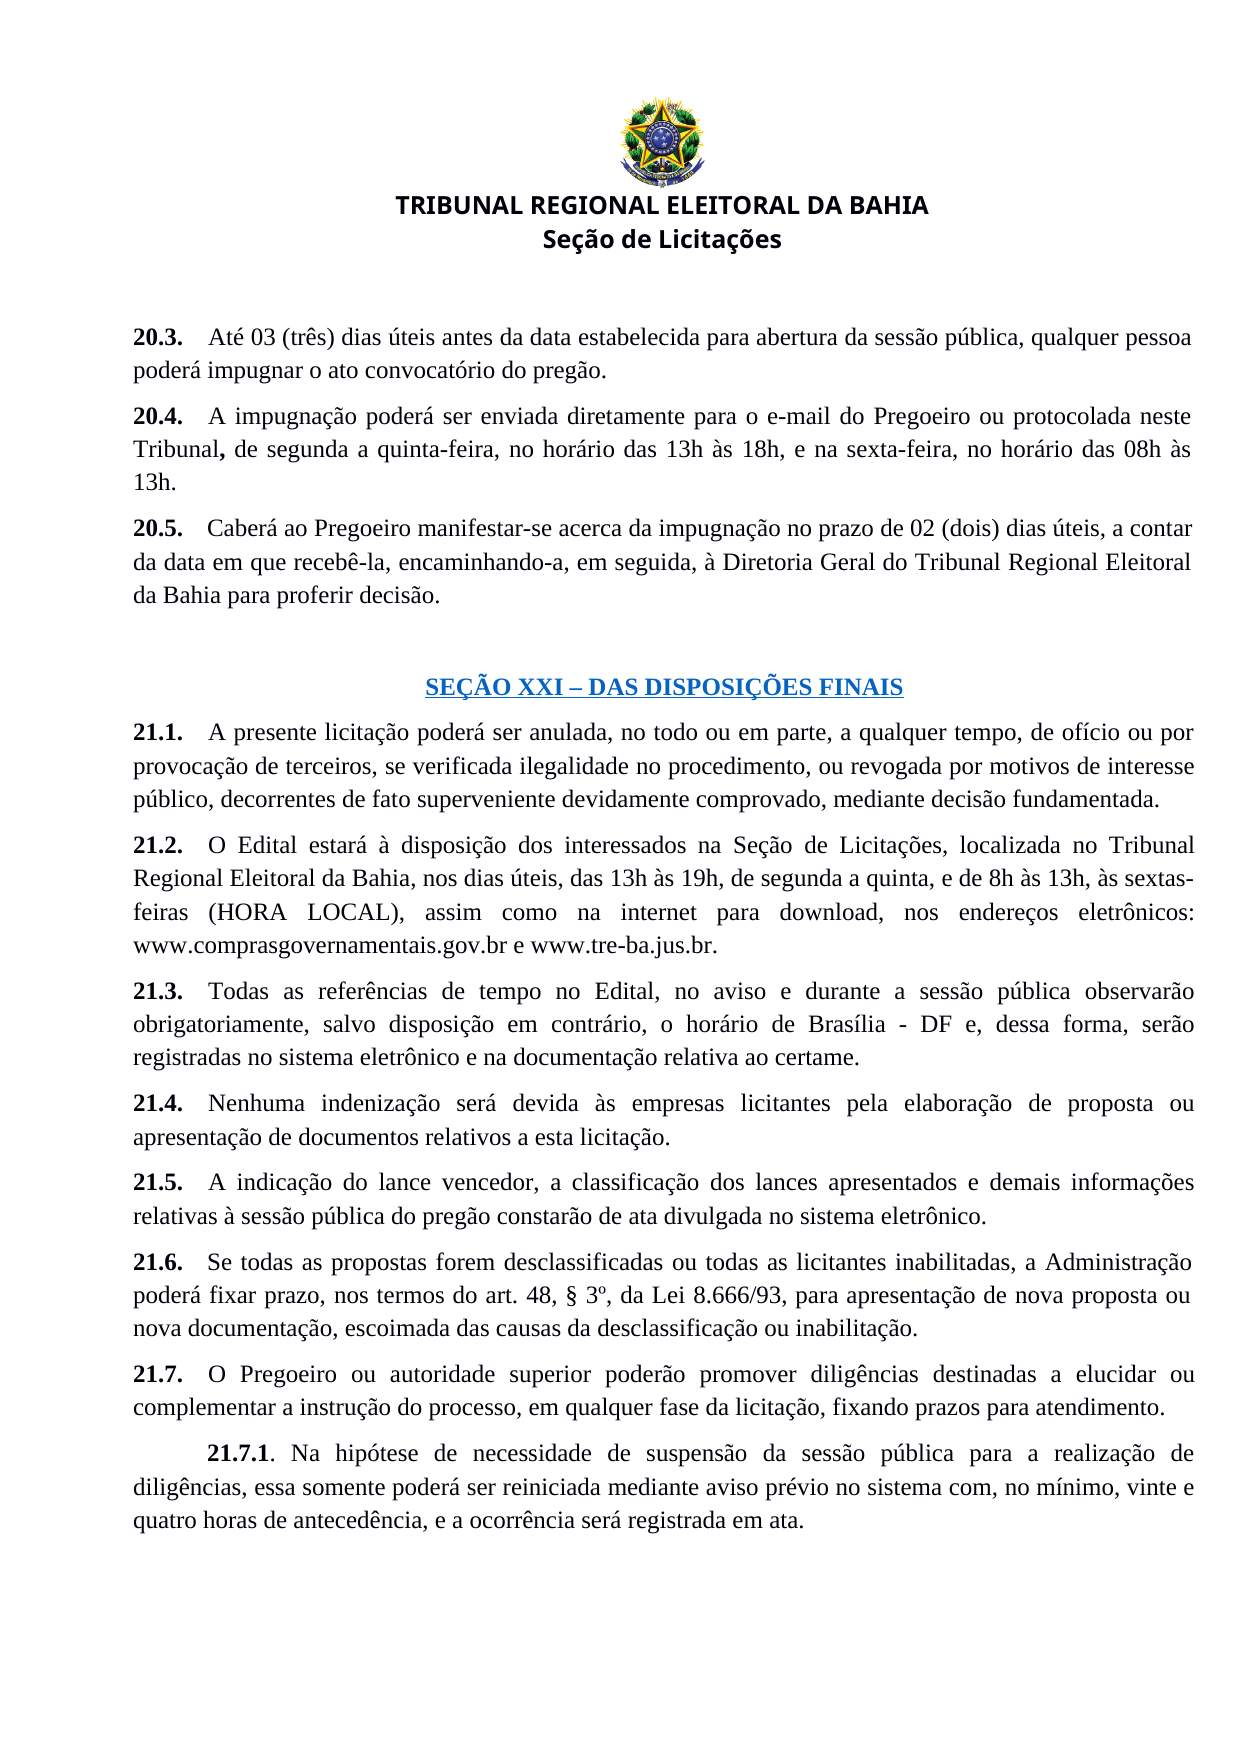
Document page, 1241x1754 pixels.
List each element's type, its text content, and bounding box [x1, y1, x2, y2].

text 21.4. Nenhuma indenização será devida às empresas licitantes pela elaboração de proposta ou apresentação de documentos relativos a esta licitação. [133, 1085, 1196, 1152]
text 21.6. Se todas as propostas forem desclassificadas ou todas as licitantes inabilitadas, a Administração poderá fixar prazo, nos termos do art. 48, § 3º, da Lei 8.666/93, para apresentação de nova proposta ou nova documentação, escoimada das causas da desclassificação ou inabilitação. [133, 1243, 1193, 1343]
text 20.4. A impugnação poderá ser enviada diretamente para o e-mail do Pregoeiro ou protocolada neste Tribunal, de segunda a quinta-feira, no horário das 13h às 18h, e na sexta-feira, no horário das 08h às 13h. [133, 397, 1193, 497]
text 21.7. O Pregoeiro ou autoridade superior poderão promover diligências destinadas a elucidar ou complementar a instrução do processo, em qualquer fase da licitação, fixando prazos para atendimento. [133, 1356, 1196, 1422]
text 21.5. A indicação do lance vencedor, a classificação dos lances apresentados e demais informações relativas à sessão pública do pregão constarão de ata divulgada no sistema eletrônico. [133, 1164, 1196, 1231]
text 21.2. O Edital estará à disposição dos interessados na Seção de Licitações, localizada no Tribunal Regional Eleitoral da Bahia, nos dias úteis, das 13h às 19h, de segunda a quinta, e de 8h às 13h, às sextas-feiras (HORA LOCAL), assim como na internet para download, nos endereços eletrônicos: www.comprasgovernamentais.gov.br e www.tre-ba.jus.br. [133, 827, 1196, 960]
text 20.3. Até 03 (três) dias úteis antes da data estabelecida para abertura da sessão pública, qualquer pessoa poderá impugnar o ato convocatório do pregão. [133, 318, 1193, 385]
text 21.7.1. Na hipótese de necessidade de suspensão da sessão pública para a realização de diligências, essa somente poderá ser reiniciada mediante aviso prévio no sistema com, no mínimo, vinte e quatro horas de antecedência, e a ocorrência será registrada em ata. [133, 1435, 1196, 1535]
text 21.3. Todas as referências de tempo no Edital, no aviso e durante a sessão pública observarão obrigatoriamente, salvo disposição em contrário, o horário de Brasília - DF e, dessa forma, serão registradas no sistema eletrônico e na documentação relativa ao certame. [133, 972, 1196, 1072]
text 20.5. Caberá ao Pregoeiro manifestar-se acerca da impugnação no prazo de 02 (dois) dias úteis, a contar da data em que recebê-la, encaminhando-a, em seguida, à Diretoria Geral do Tribunal Regional Eleitoral da Bahia para proferir decisão. [133, 510, 1193, 610]
text SEÇÃO XXI – DAS DISPOSIÇÕES FINAIS [133, 668, 1196, 702]
text 21.1. A presente licitação poderá ser anulada, no todo ou em parte, a qualquer tempo, de ofício ou por provocação de terceiros, se verificada ilegalidade no procedimento, ou revogada por motivos de interesse público, decorrentes de fato superveniente devidamente comprovado, mediante decisão fundamentada. [133, 714, 1196, 814]
